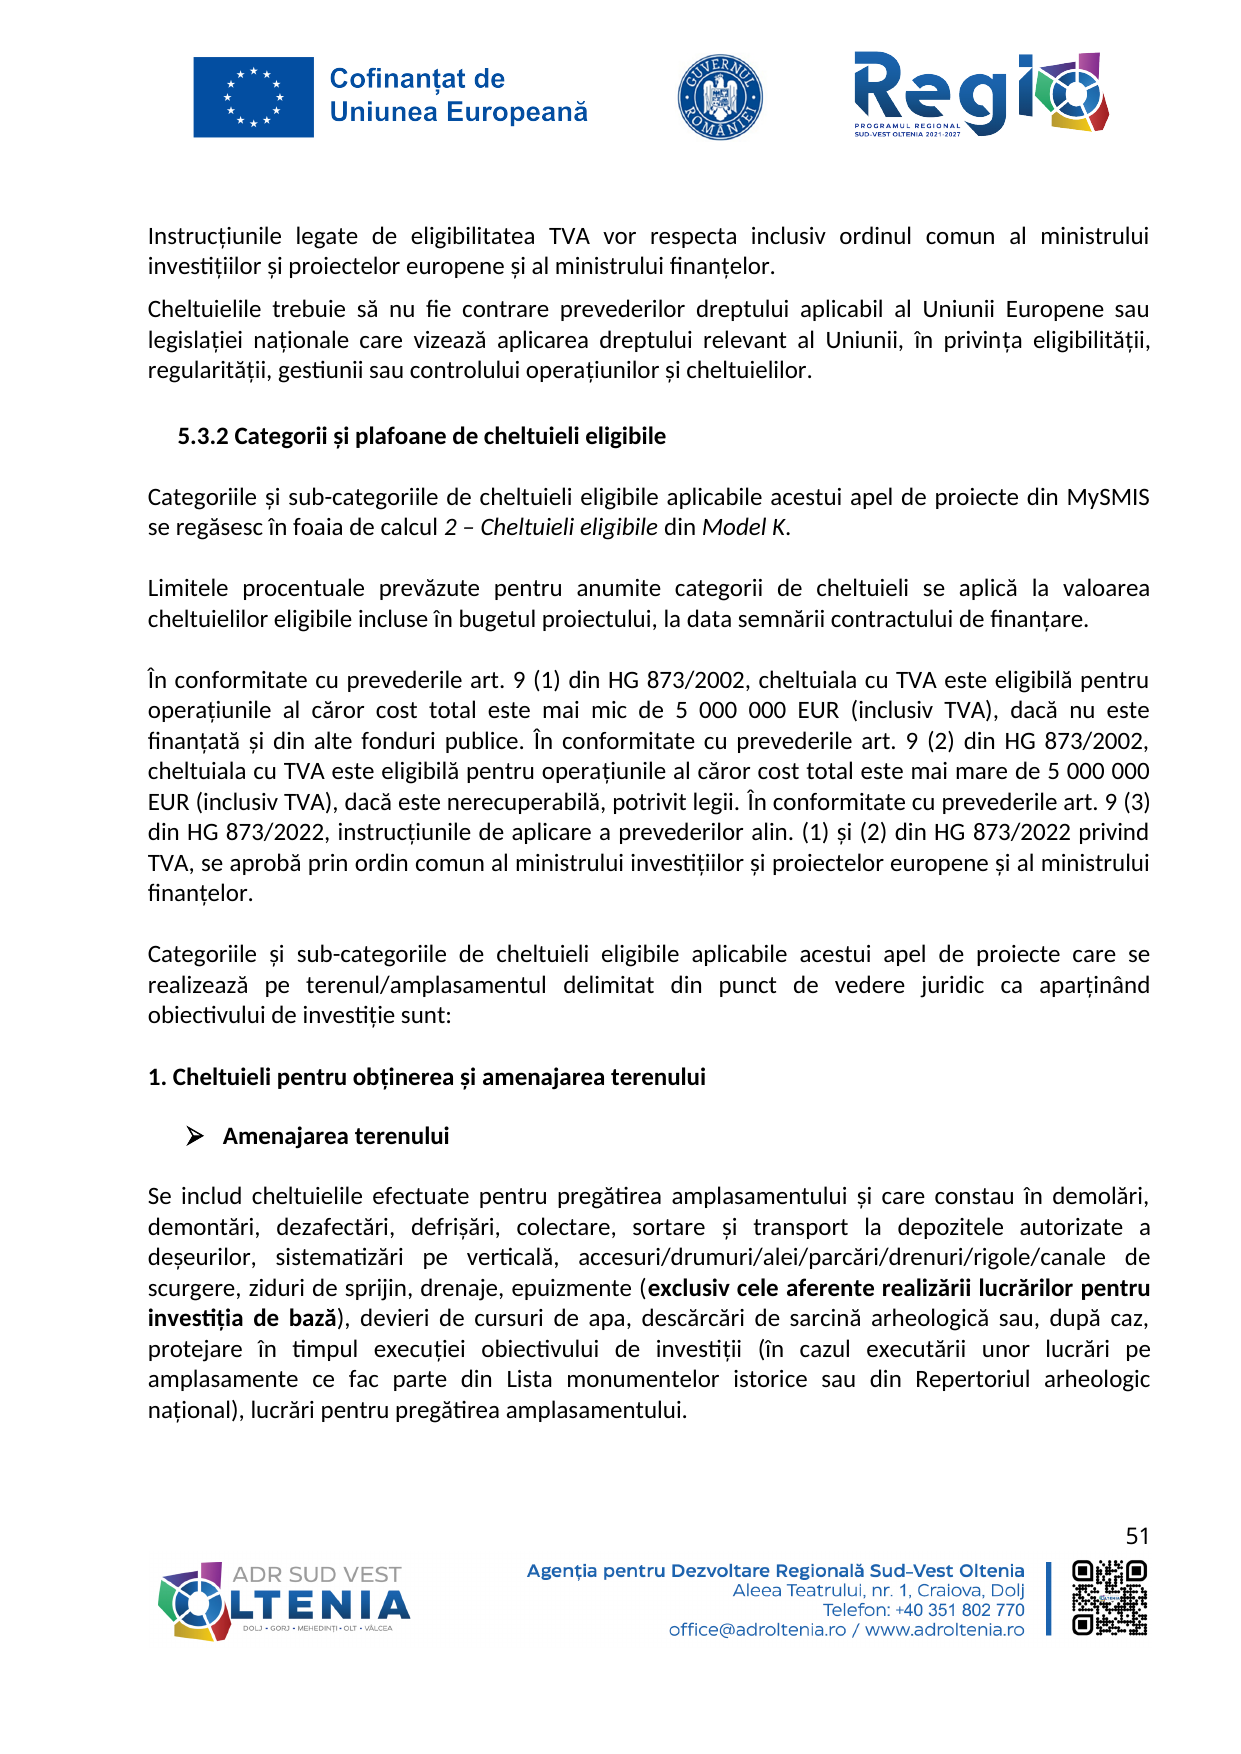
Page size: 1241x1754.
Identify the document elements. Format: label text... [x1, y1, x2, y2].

picture [148, 1551, 1152, 1648]
text Instrucțiunile legate de eligibilitatea TVA vor respecta inclusiv ordinul comun al ministrului investițiilor și proiectelor europene și al ministrului finanțelor. [148, 220, 1152, 281]
text Categoriile și sub-categoriile de cheltuieli eligibile aplicabile acestui apel de proiecte din MySMIS se regăsesc în foaia de calcul 2 – Cheltuieli eligibile din Model K. [148, 481, 1152, 542]
picture [852, 50, 1111, 139]
text În conformitate cu prevederile art. 9 (1) din HG 873/2002, cheltuiala cu TVA este eligibilă pentru operațiunile al căror cost total este mai mic de 5 000 000 EUR (inclusiv TVA), dacă nu este finanţată şi din alte fonduri publice. În conformitate cu prevederile art. 9 (2) din HG 873/2002, cheltuiala cu TVA este eligibilă pentru operațiunile al căror cost total este mai mare de 5 000 000 EUR (inclusiv TVA), dacă este nerecuperabilă, potrivit legii. În conformitate cu prevederile art. 9 (3) din HG 873/2022, instrucţiunile de aplicare a prevederilor alin. (1) şi (2) din HG 873/2022 privind TVA, se aprobă prin ordin comun al ministrului investiţiilor şi proiectelor europene şi al ministrului finanţelor. [148, 664, 1152, 908]
text Categoriile și sub-categoriile de cheltuieli eligibile aplicabile acestui apel de proiecte care se realizează pe terenul/amplasamentul delimitat din punct de vedere juridic ca aparţinând obiectivului de investiţie sunt: [148, 939, 1152, 1030]
subtitle 5.3.2 Categorii și plafoane de cheltuieli eligibile [177, 420, 1152, 450]
text Limitele procentuale prevăzute pentru anumite categorii de cheltuieli se aplică la valoarea cheltuielilor eligibile incluse în bugetul proiectului, la data semnării contractului de finanţare. [148, 572, 1152, 633]
picture [188, 52, 590, 141]
list Amenajarea terenului [185, 1120, 1152, 1151]
picture [674, 52, 768, 142]
text 1. Cheltuieli pentru obţinerea şi amenajarea terenului [148, 1061, 1152, 1091]
text Cheltuielile trebuie să nu fie contrare prevederilor dreptului aplicabil al Uniunii Europene sau legislației naționale care vizează aplicarea dreptului relevant al Uniunii, în privința eligibilității, regularității, gestiunii sau controlului operațiunilor și cheltuielilor. [148, 293, 1152, 385]
text Se includ cheltuielile efectuate pentru pregătirea amplasamentului şi care constau în demolări, demontări, dezafectări, defrişări, colectare, sortare și transport la depozitele autorizate a deșeurilor, sistematizări pe verticală, accesuri/drumuri/alei/parcări/drenuri/rigole/canale de scurgere, ziduri de sprijin, drenaje, epuizmente (exclusiv cele aferente realizării lucrărilor pentru investiţia de bază), devieri de cursuri de apa, descărcări de sarcină arheologică sau, după caz, protejare în timpul execuției obiectivului de investiții (în cazul executării unor lucrări pe amplasamente ce fac parte din Lista monumentelor istorice sau din Repertoriul arheologic național), lucrări pentru pregătirea amplasamentului. [148, 1180, 1152, 1424]
